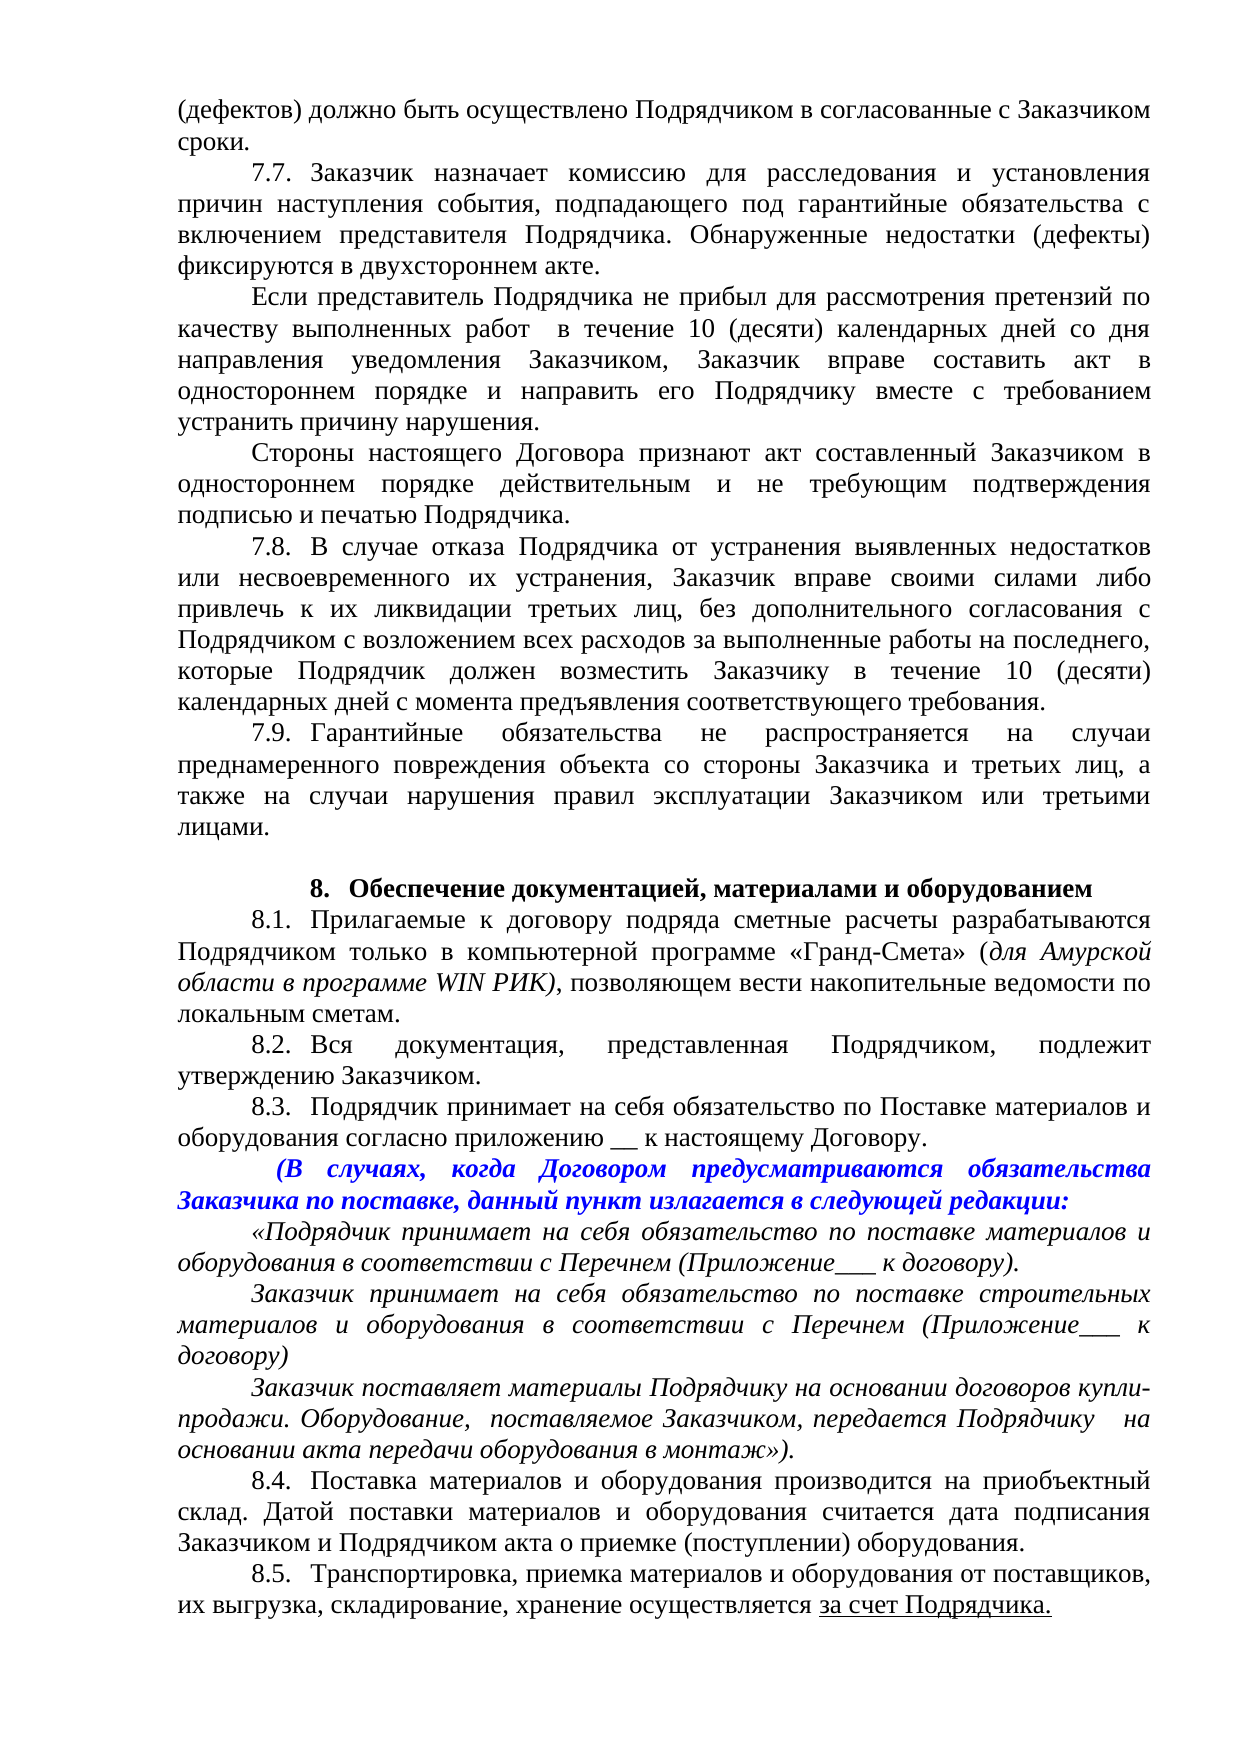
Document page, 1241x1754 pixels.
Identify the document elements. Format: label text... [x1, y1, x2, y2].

text Заказчик принимает на себя обязательство по поставке строительных материалов и оборудования в соответствии с Перечнем (Приложение___ к договору) [177, 1277, 1152, 1371]
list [177, 94, 1152, 156]
list Стороны настоящего Договора признают акт составленный Заказчиком в одностороннем порядке действительным и не требующим подтверждения подписью и печатью Подрядчика. [177, 436, 1152, 530]
list Вся документация, представленная Подрядчиком, подлежит утверждению Заказчиком. [177, 1028, 1152, 1090]
list Подрядчик принимает на себя обязательство по Поставке материалов и оборудования согласно приложению __ к настоящему Договору. [177, 1090, 1152, 1153]
list Обеспечение документацией, материалами и оборудованием [177, 872, 1152, 903]
list Транспортировка, приемка материалов и оборудования от поставщиков, их выгрузка, складирование, хранение осуществляется за счет Подрядчика. [177, 1557, 1152, 1620]
list Поставка материалов и оборудования производится на приобъектный склад. Датой поставки материалов и оборудования считается дата подписания Заказчиком и Подрядчиком акта о приемке (поступлении) оборудования. [177, 1464, 1152, 1557]
list Гарантийные обязательства не распространяется на случаи преднамеренного повреждения объекта со стороны Заказчика и третьих лиц, а также на случаи нарушения правил эксплуатации Заказчиком или третьими лицами. [177, 717, 1152, 841]
list В случае отказа Подрядчика от устранения выявленных недостатков или несвоевременного их устранения, Заказчик вправе своими силами либо привлечь к их ликвидации третьих лиц, без дополнительного согласования с Подрядчиком с возложением всех расходов за выполненные работы на последнего, которые Подрядчик должен возместить Заказчику в течение 10 (десяти) календарных дней с момента предъявления соответствующего требования. [177, 530, 1152, 717]
list Если представитель Подрядчика не прибыл для рассмотрения претензий по качеству выполненных работ в течение 10 (десяти) календарных дней со дня направления уведомления Заказчиком, Заказчик вправе составить акт в одностороннем порядке и направить его Подрядчику вместе с требованием устранить причину нарушения. [177, 281, 1152, 436]
list Заказчик назначает комиссию для расследования и установления причин наступления события, подпадающего под гарантийные обязательства с включением представителя Подрядчика. Обнаруженные недостатки (дефекты) фиксируются в двухстороннем акте. [177, 156, 1152, 281]
text «Подрядчик принимает на себя обязательство по поставке материалов и оборудования в соответствии с Перечнем (Приложение___ к договору). [177, 1215, 1152, 1277]
list Прилагаемые к договору подряда сметные расчеты разрабатываются Подрядчиком только в компьютерной программе «Гранд-Смета» (для Амурской области в программе WIN РИК), позволяющем вести накопительные ведомости по локальным сметам. [177, 903, 1152, 1028]
text Заказчик поставляет материалы Подрядчику на основании договоров купли-продажи. Оборудование, поставляемое Заказчиком, передается Подрядчику на основании акта передачи оборудования в монтаж»). [177, 1371, 1152, 1464]
text (В случаях, когда Договором предусматриваются обязательства Заказчика по поставке, данный пункт излагается в следующей редакции: [177, 1153, 1152, 1215]
